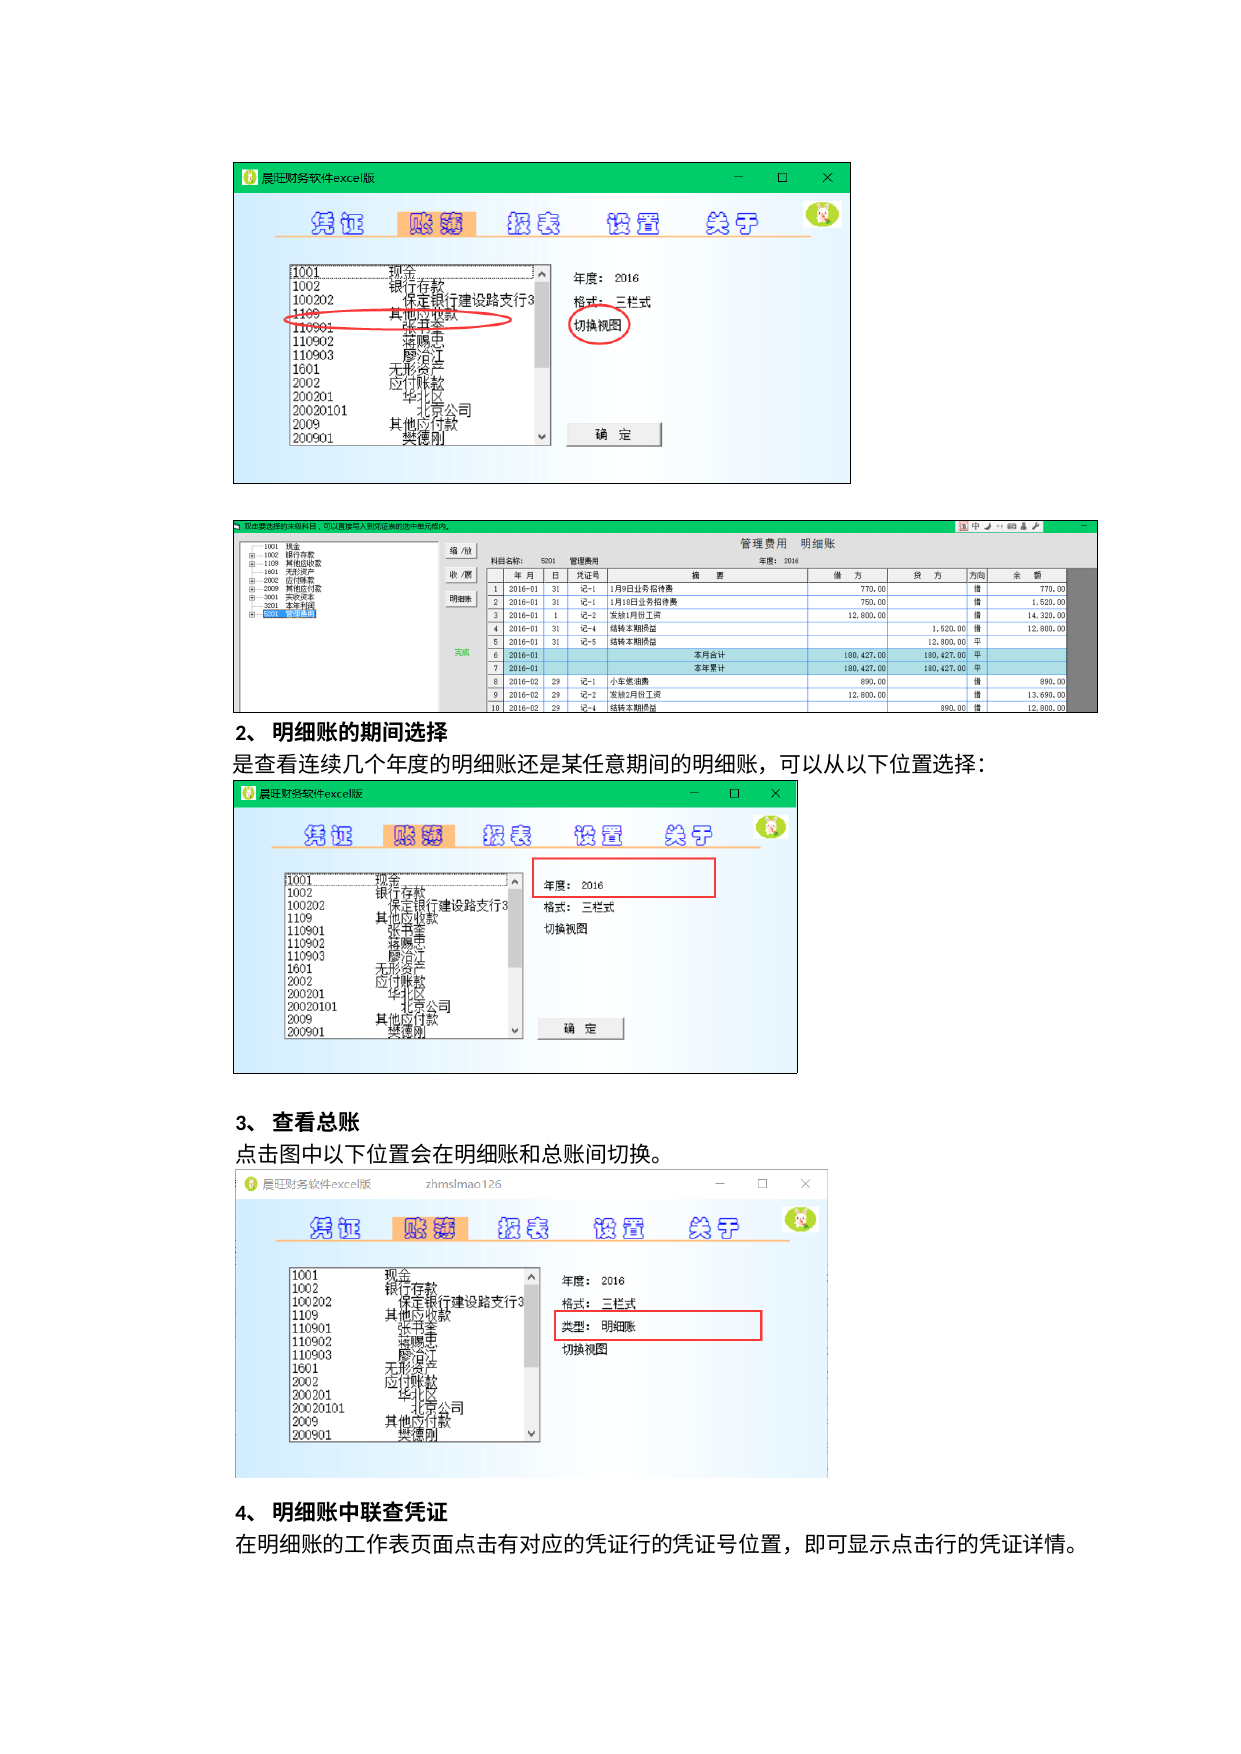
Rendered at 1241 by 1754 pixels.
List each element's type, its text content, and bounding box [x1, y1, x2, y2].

subtitle 查看总账 [235, 1104, 1078, 1137]
list 是查看连续几个年度的明细账还是某任意期间的明细账，可以从以下位置选择： [233, 747, 1078, 779]
subtitle 明细账的期间选择 [235, 714, 1078, 747]
text 在明细账的工作表页面点击有对应的凭证行的凭证号位置，即可显示点击行的凭证详情。 [191, 1527, 1078, 1559]
text 点击图中以下位置会在明细账和总账间切换。 [235, 1137, 1078, 1169]
subtitle 明细账中联查凭证 [235, 1494, 1078, 1527]
picture [235, 1169, 828, 1478]
picture [234, 163, 850, 483]
picture [234, 521, 1097, 712]
picture [234, 781, 797, 1073]
